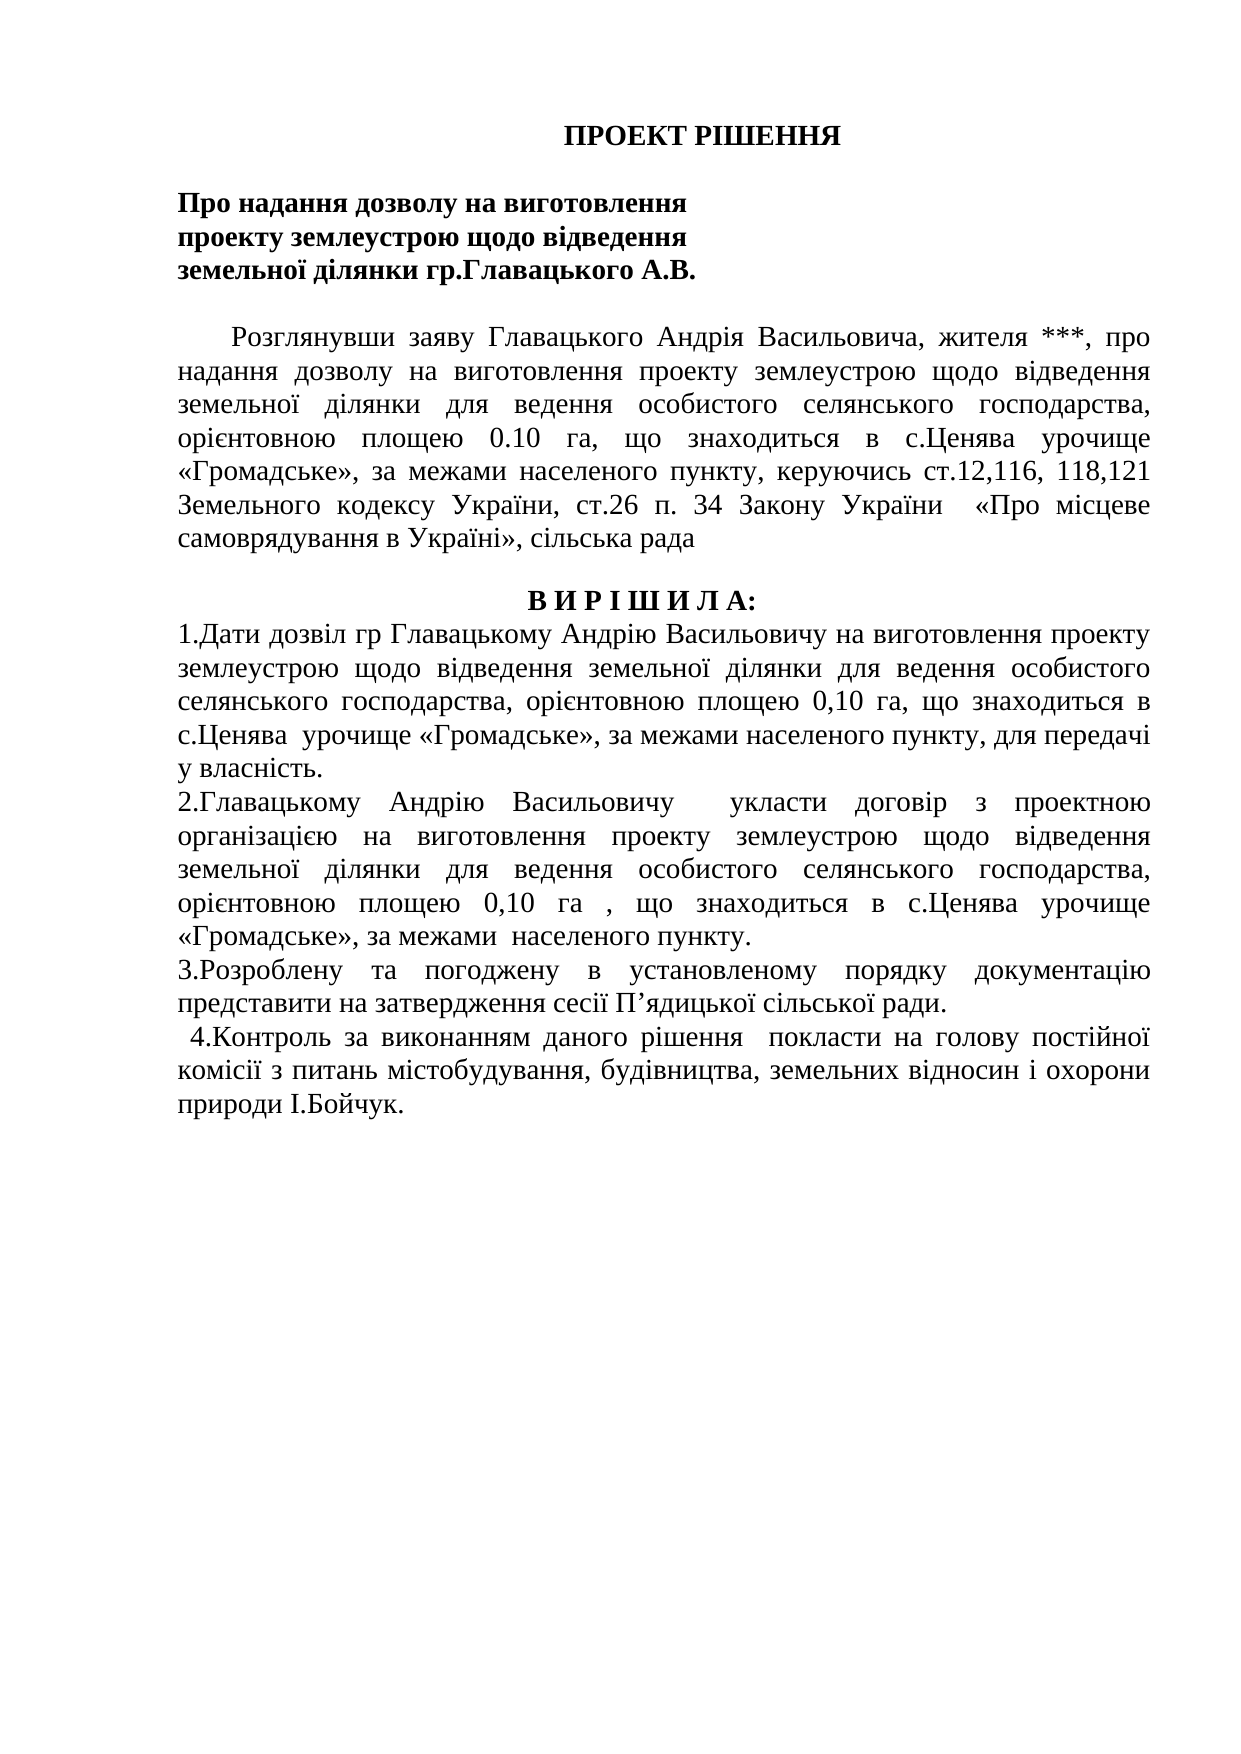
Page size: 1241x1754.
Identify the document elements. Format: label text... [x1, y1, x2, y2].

text 3.Розроблену та погоджену в установленому порядку документацію представити на затвердження сесії П’ядицької сільської ради. [177, 952, 1152, 1019]
text 1.Дати дозвіл гр Главацькому Андрію Васильовичу на виготовлення проекту землеустрою щодо відведення земельної ділянки для ведення особистого селянського господарства, орієнтовною площею 0,10 га, що знаходиться в с.Ценява урочище «Громадське», за межами населеного пункту, для передачі у власність. [177, 616, 1152, 784]
text Про надання дозволу на виготовлення [177, 185, 1152, 219]
text 2.Главацькому Андрію Васильовичу укласти договір з проектною організацією на виготовлення проекту землеустрою щодо відведення земельної ділянки для ведення особистого селянського господарства, орієнтовною площею 0,10 га , що знаходиться в с.Ценява урочище «Громадське», за межами населеного пункту. [177, 784, 1152, 952]
text Розглянувши заяву Главацького Андрія Васильовича, жителя ***, про надання дозволу на виготовлення проекту землеустрою щодо відведення земельної ділянки для ведення особистого селянського господарства, орієнтовною площею 0.10 га, що знаходиться в с.Ценява урочище «Громадське», за межами населеного пункту, керуючись ст.12,116, 118,121 Земельного кодексу України, ст.26 п. 34 Закону України «Про місцеве самоврядування в Україні», сільська рада [177, 319, 1152, 554]
text ПРОЕКТ РІШЕННЯ [177, 118, 1152, 152]
text земельної ділянки гр.Главацького А.В. [177, 252, 1152, 286]
text проекту землеустрою щодо відведення [177, 219, 1152, 252]
text В И Р І Ш И Л А: [177, 583, 1152, 616]
text 4.Контроль за виконанням даного рішення покласти на голову постійної комісії з питань містобудування, будівництва, земельних відносин і охорони природи І.Бойчук. [177, 1019, 1152, 1119]
